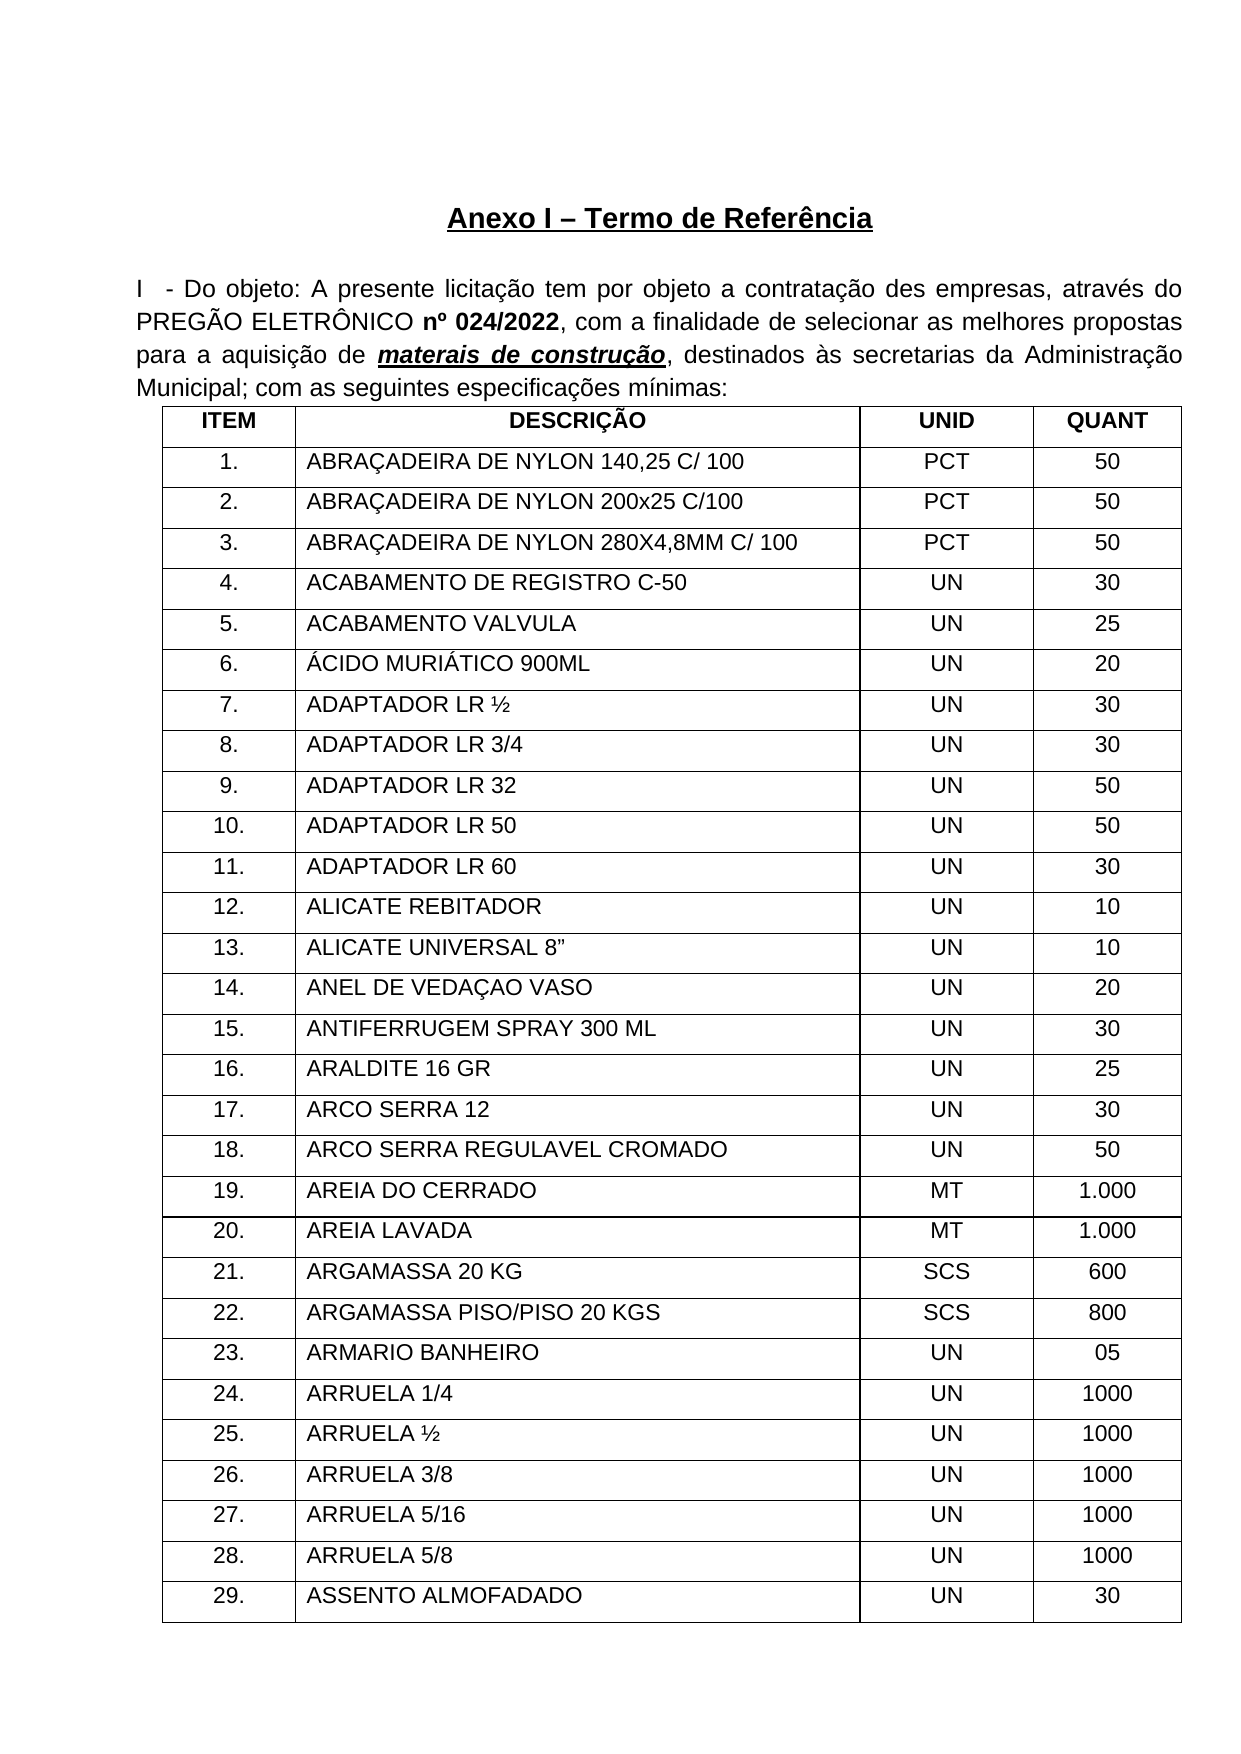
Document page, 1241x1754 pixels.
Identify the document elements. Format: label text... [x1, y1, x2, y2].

table_cell AREIA DO CERRADO [296, 1177, 859, 1216]
list - Do objeto: A presente licitação tem por objeto a contratação des empresas, através do PREGÃO ELETRÔNICO nº 024/2022, com a finalidade de selecionar as melhores propostas para a aquisição de materais de construção, destinados às secretarias da Administração Municipal; com as seguintes especificações mínimas: [136, 274, 1184, 402]
table_cell ARRUELA 3/8 [296, 1461, 859, 1500]
table_cell ABRAÇADEIRA DE NYLON 140,25 C/ 100 [296, 448, 859, 487]
table_header UNID [861, 407, 1033, 447]
table_cell UN [861, 569, 1033, 609]
table_header QUANT [1034, 407, 1181, 447]
table_cell 50 [1034, 772, 1181, 811]
table_cell 1000 [1034, 1461, 1181, 1500]
table_cell UN [861, 1339, 1033, 1378]
table_cell [163, 691, 295, 730]
table_cell [163, 1420, 295, 1459]
table_cell 30 [1034, 1096, 1181, 1135]
table_cell 30 [1034, 853, 1181, 892]
table_cell UN [861, 1461, 1033, 1500]
table_cell [163, 448, 295, 487]
table_cell UN [861, 974, 1033, 1014]
table_cell [163, 1258, 295, 1297]
table_cell [163, 893, 295, 933]
table_cell [163, 1015, 295, 1054]
table_cell ADAPTADOR LR 3/4 [296, 731, 859, 771]
table_cell UN [861, 1015, 1033, 1054]
table_cell 50 [1034, 529, 1181, 568]
table_header DESCRIÇÃO [296, 407, 859, 447]
table_cell 1000 [1034, 1542, 1181, 1581]
table_cell [163, 610, 295, 649]
table_cell ADAPTADOR LR 32 [296, 772, 859, 811]
table_cell ÁCIDO MURIÁTICO 900ML [296, 650, 859, 690]
table_cell [163, 1461, 295, 1500]
table_cell ARGAMASSA PISO/PISO 20 KGS [296, 1299, 859, 1338]
table_cell [163, 974, 295, 1014]
table_cell ARRUELA 5/8 [296, 1542, 859, 1581]
table_cell UN [861, 731, 1033, 771]
table_cell [163, 1542, 295, 1581]
table_cell MT [861, 1218, 1033, 1257]
table_cell 50 [1034, 488, 1181, 528]
table_cell ARCO SERRA REGULAVEL CROMADO [296, 1136, 859, 1176]
table_cell 25 [1034, 610, 1181, 649]
table_cell 1.000 [1034, 1177, 1181, 1216]
table_cell ABRAÇADEIRA DE NYLON 200x25 C/100 [296, 488, 859, 528]
table_cell ASSENTO ALMOFADADO [296, 1582, 859, 1622]
table_cell PCT [861, 529, 1033, 568]
table_cell ALICATE REBITADOR [296, 893, 859, 933]
table_cell 1000 [1034, 1501, 1181, 1541]
table_cell UN [861, 691, 1033, 730]
table_cell UN [861, 1542, 1033, 1581]
table_cell ACABAMENTO DE REGISTRO C-50 [296, 569, 859, 609]
table_cell PCT [861, 448, 1033, 487]
table_cell UN [861, 1582, 1033, 1622]
table_cell ABRAÇADEIRA DE NYLON 280X4,8MM C/ 100 [296, 529, 859, 568]
table_cell ALICATE UNIVERSAL 8” [296, 934, 859, 973]
table_cell ANTIFERRUGEM SPRAY 300 ML [296, 1015, 859, 1054]
table_cell 30 [1034, 1015, 1181, 1054]
table_cell 50 [1034, 448, 1181, 487]
table_cell ADAPTADOR LR ½ [296, 691, 859, 730]
table_cell ARRUELA 5/16 [296, 1501, 859, 1541]
table_cell [163, 1055, 295, 1095]
table_cell 50 [1034, 812, 1181, 852]
table_cell [163, 569, 295, 609]
table_cell 30 [1034, 1582, 1181, 1622]
table_cell [163, 1218, 295, 1257]
table_cell UN [861, 1420, 1033, 1459]
table_cell 05 [1034, 1339, 1181, 1378]
table_cell [163, 529, 295, 568]
table_cell 10 [1034, 934, 1181, 973]
table_cell 600 [1034, 1258, 1181, 1297]
text Anexo I – Termo de Referência [136, 201, 1184, 235]
table_cell MT [861, 1177, 1033, 1216]
table_cell [163, 1339, 295, 1378]
table_cell UN [861, 772, 1033, 811]
table_cell [163, 1299, 295, 1338]
table_cell 30 [1034, 731, 1181, 771]
table_cell ADAPTADOR LR 50 [296, 812, 859, 852]
table_cell ARRUELA ½ [296, 1420, 859, 1459]
table_cell SCS [861, 1258, 1033, 1297]
table_cell ACABAMENTO VALVULA [296, 610, 859, 649]
table_cell ARRUELA 1/4 [296, 1380, 859, 1419]
table_header ITEM [163, 407, 295, 447]
table_cell [163, 1582, 295, 1622]
table_cell [163, 1136, 295, 1176]
table_cell ANEL DE VEDAÇAO VASO [296, 974, 859, 1014]
table_cell ADAPTADOR LR 60 [296, 853, 859, 892]
table_cell 20 [1034, 650, 1181, 690]
table_cell [163, 1177, 295, 1216]
table_cell UN [861, 1380, 1033, 1419]
table_cell 800 [1034, 1299, 1181, 1338]
table_cell UN [861, 853, 1033, 892]
table_cell [163, 1096, 295, 1135]
table_cell [163, 812, 295, 852]
table_cell UN [861, 610, 1033, 649]
table_cell UN [861, 812, 1033, 852]
table_cell UN [861, 1501, 1033, 1541]
table_cell [163, 488, 295, 528]
table_cell 30 [1034, 691, 1181, 730]
table_cell [163, 731, 295, 771]
table_cell 1000 [1034, 1380, 1181, 1419]
table_cell ARALDITE 16 GR [296, 1055, 859, 1095]
table_cell UN [861, 1136, 1033, 1176]
table_cell 1000 [1034, 1420, 1181, 1459]
table_cell UN [861, 1096, 1033, 1135]
table_cell UN [861, 934, 1033, 973]
table_cell ARMARIO BANHEIRO [296, 1339, 859, 1378]
table_cell PCT [861, 488, 1033, 528]
table_cell 20 [1034, 974, 1181, 1014]
table_cell [163, 1380, 295, 1419]
table_cell 50 [1034, 1136, 1181, 1176]
table_cell 10 [1034, 893, 1181, 933]
table_cell UN [861, 650, 1033, 690]
table_cell [163, 772, 295, 811]
table_cell 1.000 [1034, 1218, 1181, 1257]
table_cell [163, 1501, 295, 1541]
table_cell [163, 934, 295, 973]
table_cell [163, 853, 295, 892]
table_cell ARCO SERRA 12 [296, 1096, 859, 1135]
table_cell UN [861, 893, 1033, 933]
table_cell ARGAMASSA 20 KG [296, 1258, 859, 1297]
table_cell SCS [861, 1299, 1033, 1338]
table_cell UN [861, 1055, 1033, 1095]
table_cell [163, 650, 295, 690]
table_cell 30 [1034, 569, 1181, 609]
table_cell AREIA LAVADA [296, 1218, 859, 1257]
table_cell 25 [1034, 1055, 1181, 1095]
